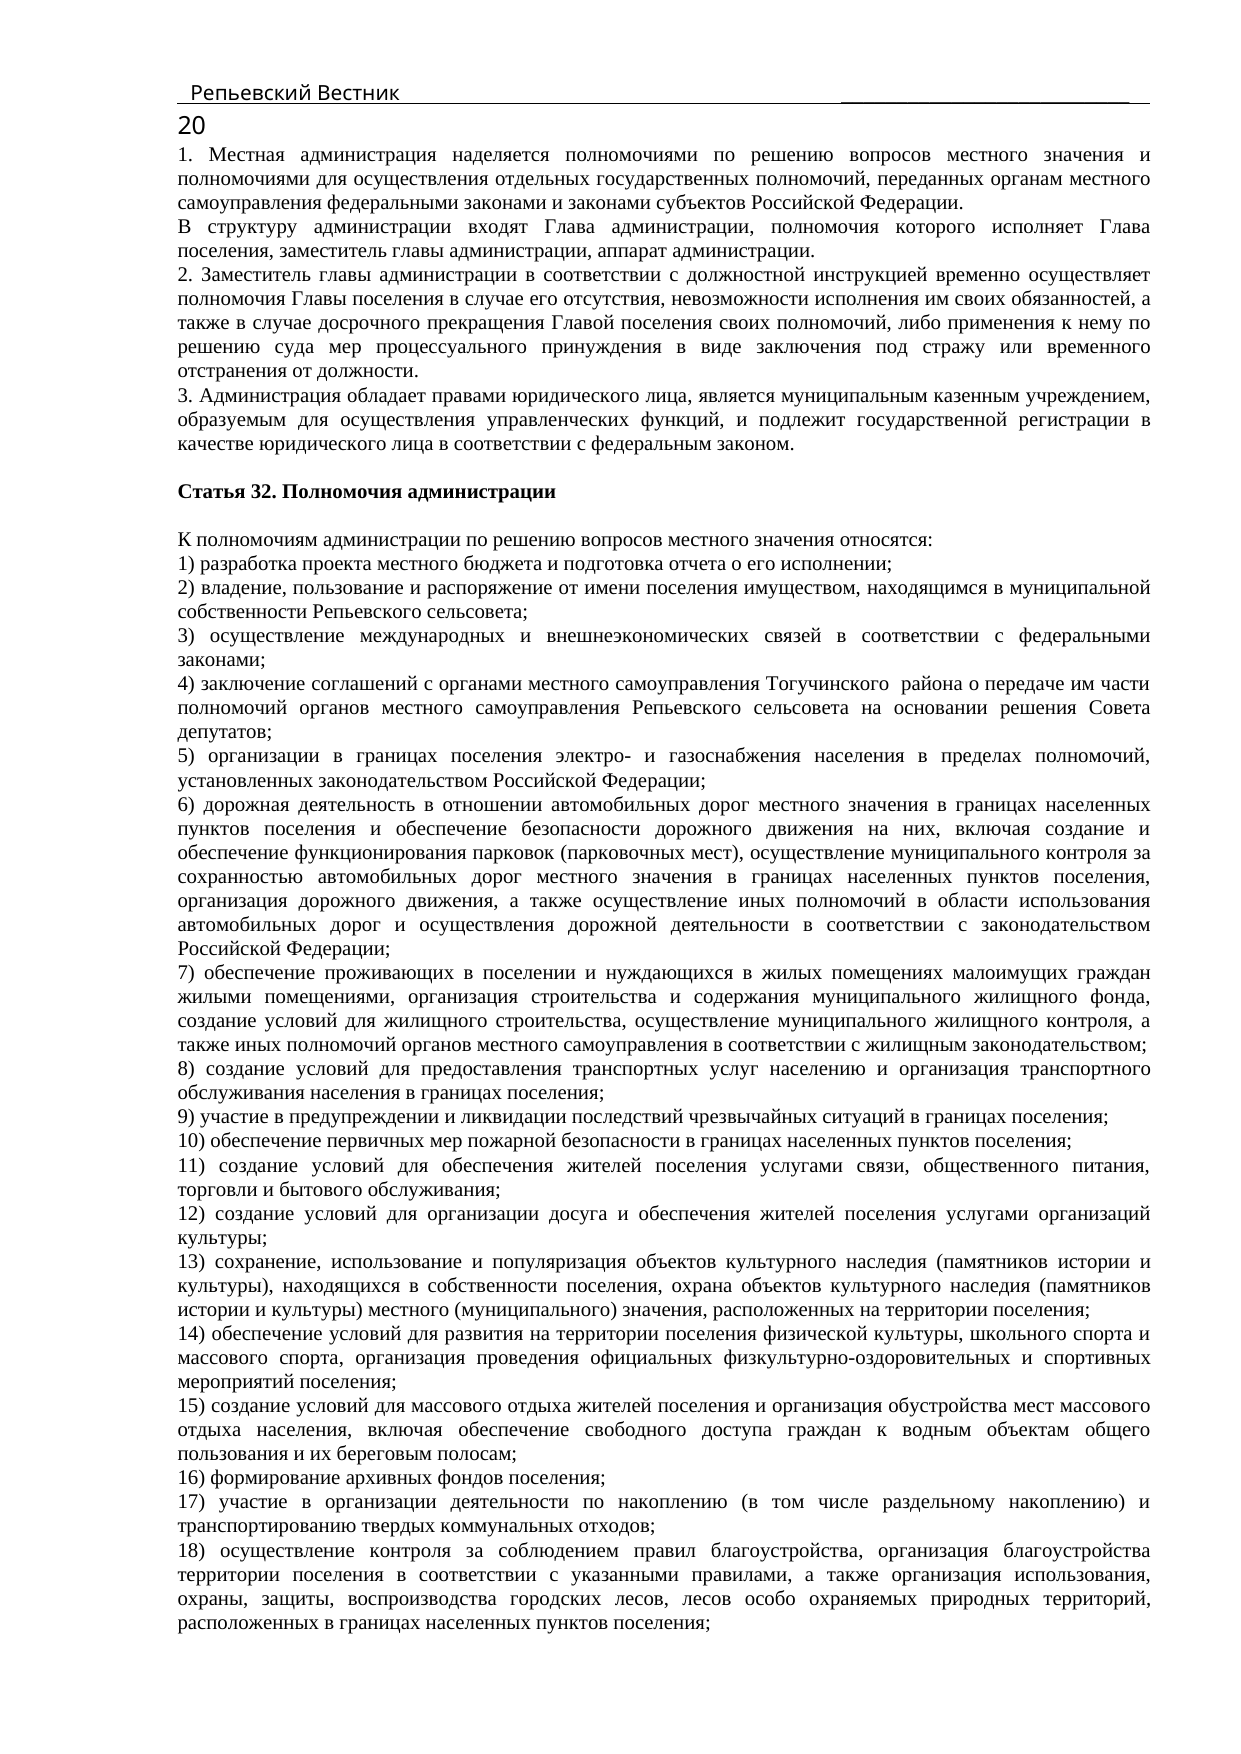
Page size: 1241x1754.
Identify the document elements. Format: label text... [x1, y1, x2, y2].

text 18) осуществление контроля за соблюдением правил благоустройства, организация благоустройства территории поселения в соответствии с указанными правилами, а также организация использования, охраны, защиты, воспроизводства городских лесов, лесов особо охраняемых природных территорий, расположенных в границах населенных пунктов поселения; [177, 1537, 1152, 1634]
text 2) владение, пользование и распоряжение от имени поселения имуществом, находящимся в муниципальной собственности Репьевского сельсовета; [177, 575, 1152, 623]
text 17) участие в организации деятельности по накоплению (в том числе раздельному накоплению) и транспортированию твердых коммунальных отходов; [177, 1489, 1152, 1537]
text 5) организации в границах поселения электро- и газоснабжения населения в пределах полномочий, установленных законодательством Российской Федерации; [177, 743, 1152, 792]
text В структуру администрации входят Глава администрации, полномочия которого исполняет Глава поселения, заместитель главы администрации, аппарат администрации. [177, 214, 1152, 262]
text 9) участие в предупреждении и ликвидации последствий чрезвычайных ситуаций в границах поселения; [177, 1104, 1152, 1128]
text 8) создание условий для предоставления транспортных услуг населению и организация транспортного обслуживания населения в границах поселения; [177, 1056, 1152, 1104]
text 6) дорожная деятельность в отношении автомобильных дорог местного значения в границах населенных пунктов поселения и обеспечение безопасности дорожного движения на них, включая создание и обеспечение функционирования парковок (парковочных мест), осуществление муниципального контроля за сохранностью автомобильных дорог местного значения в границах населенных пунктов поселения, организация дорожного движения, а также осуществление иных полномочий в области использования автомобильных дорог и осуществления дорожной деятельности в соответствии с законодательством Российской Федерации; [177, 792, 1152, 960]
text 11) создание условий для обеспечения жителей поселения услугами связи, общественного питания, торговли и бытового обслуживания; [177, 1152, 1152, 1201]
text 3) осуществление международных и внешнеэкономических связей в соответствии с федеральными законами; [177, 623, 1152, 671]
text 1) разработка проекта местного бюджета и подготовка отчета о его исполнении; [177, 551, 1152, 575]
text 13) сохранение, использование и популяризация объектов культурного наследия (памятников истории и культуры), находящихся в собственности поселения, охрана объектов культурного наследия (памятников истории и культуры) местного (муниципального) значения, расположенных на территории поселения; [177, 1249, 1152, 1321]
text 3. Администрация обладает правами юридического лица, является муниципальным казенным учреждением, образуемым для осуществления управленческих функций, и подлежит государственной регистрации в качестве юридического лица в соответствии с федеральным законом. [177, 382, 1152, 455]
text 15) создание условий для массового отдыха жителей поселения и организация обустройства мест массового отдыха населения, включая обеспечение свободного доступа граждан к водным объектам общего пользования и их береговым полосам; [177, 1393, 1152, 1465]
text 12) создание условий для организации досуга и обеспечения жителей поселения услугами организаций культуры; [177, 1201, 1152, 1249]
text 14) обеспечение условий для развития на территории поселения физической культуры, школьного спорта и массового спорта, организация проведения официальных физкультурно-оздоровительных и спортивных мероприятий поселения; [177, 1321, 1152, 1393]
text Статья 32. Полномочия администрации [177, 479, 1152, 503]
text 7) обеспечение проживающих в поселении и нуждающихся в жилых помещениях малоимущих граждан жилыми помещениями, организация строительства и содержания муниципального жилищного фонда, создание условий для жилищного строительства, осуществление муниципального жилищного контроля, а также иных полномочий органов местного самоуправления в соответствии с жилищным законодательством; [177, 960, 1152, 1056]
text 4) заключение соглашений с органами местного самоуправления Тогучинского района о передаче им части полномочий органов местного самоуправления Репьевского сельсовета на основании решения Совета депутатов; [177, 671, 1152, 743]
text 2. Заместитель главы администрации в соответствии с должностной инструкцией временно осуществляет полномочия Главы поселения в случае его отсутствия, невозможности исполнения им своих обязанностей, а также в случае досрочного прекращения Главой поселения своих полномочий, либо применения к нему по решению суда мер процессуального принуждения в виде заключения под стражу или временного отстранения от должности. [177, 262, 1152, 382]
text К полномочиям администрации по решению вопросов местного значения относятся: [177, 527, 1152, 551]
text 10) обеспечение первичных мер пожарной безопасности в границах населенных пунктов поселения; [177, 1128, 1152, 1152]
text 1. Местная администрация наделяется полномочиями по решению вопросов местного значения и полномочиями для осуществления отдельных государственных полномочий, переданных органам местного самоуправления федеральными законами и законами субъектов Российской Федерации. [177, 142, 1152, 214]
text 16) формирование архивных фондов поселения; [177, 1465, 1152, 1489]
